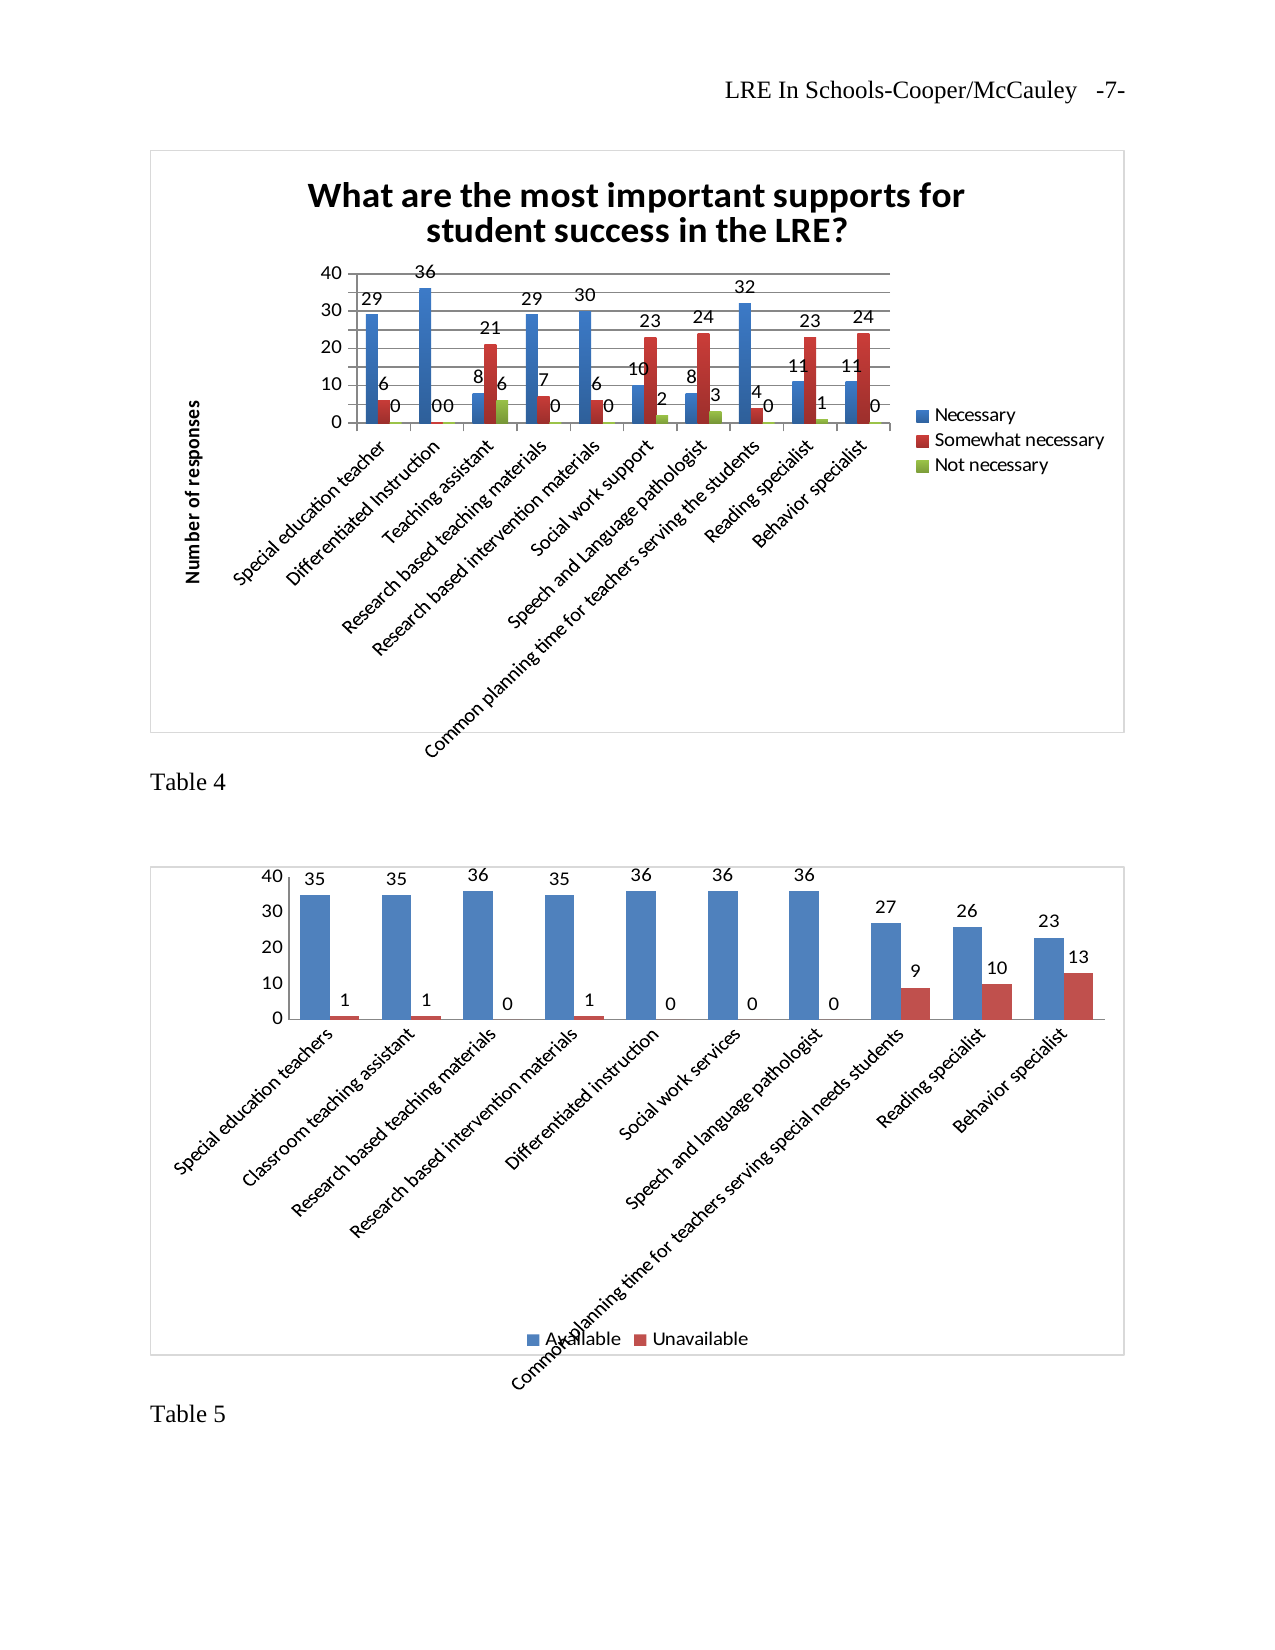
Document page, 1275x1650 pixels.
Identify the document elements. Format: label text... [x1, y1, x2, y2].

text Table 4 [150, 767, 1125, 796]
text Table 5 [150, 1399, 1125, 1428]
